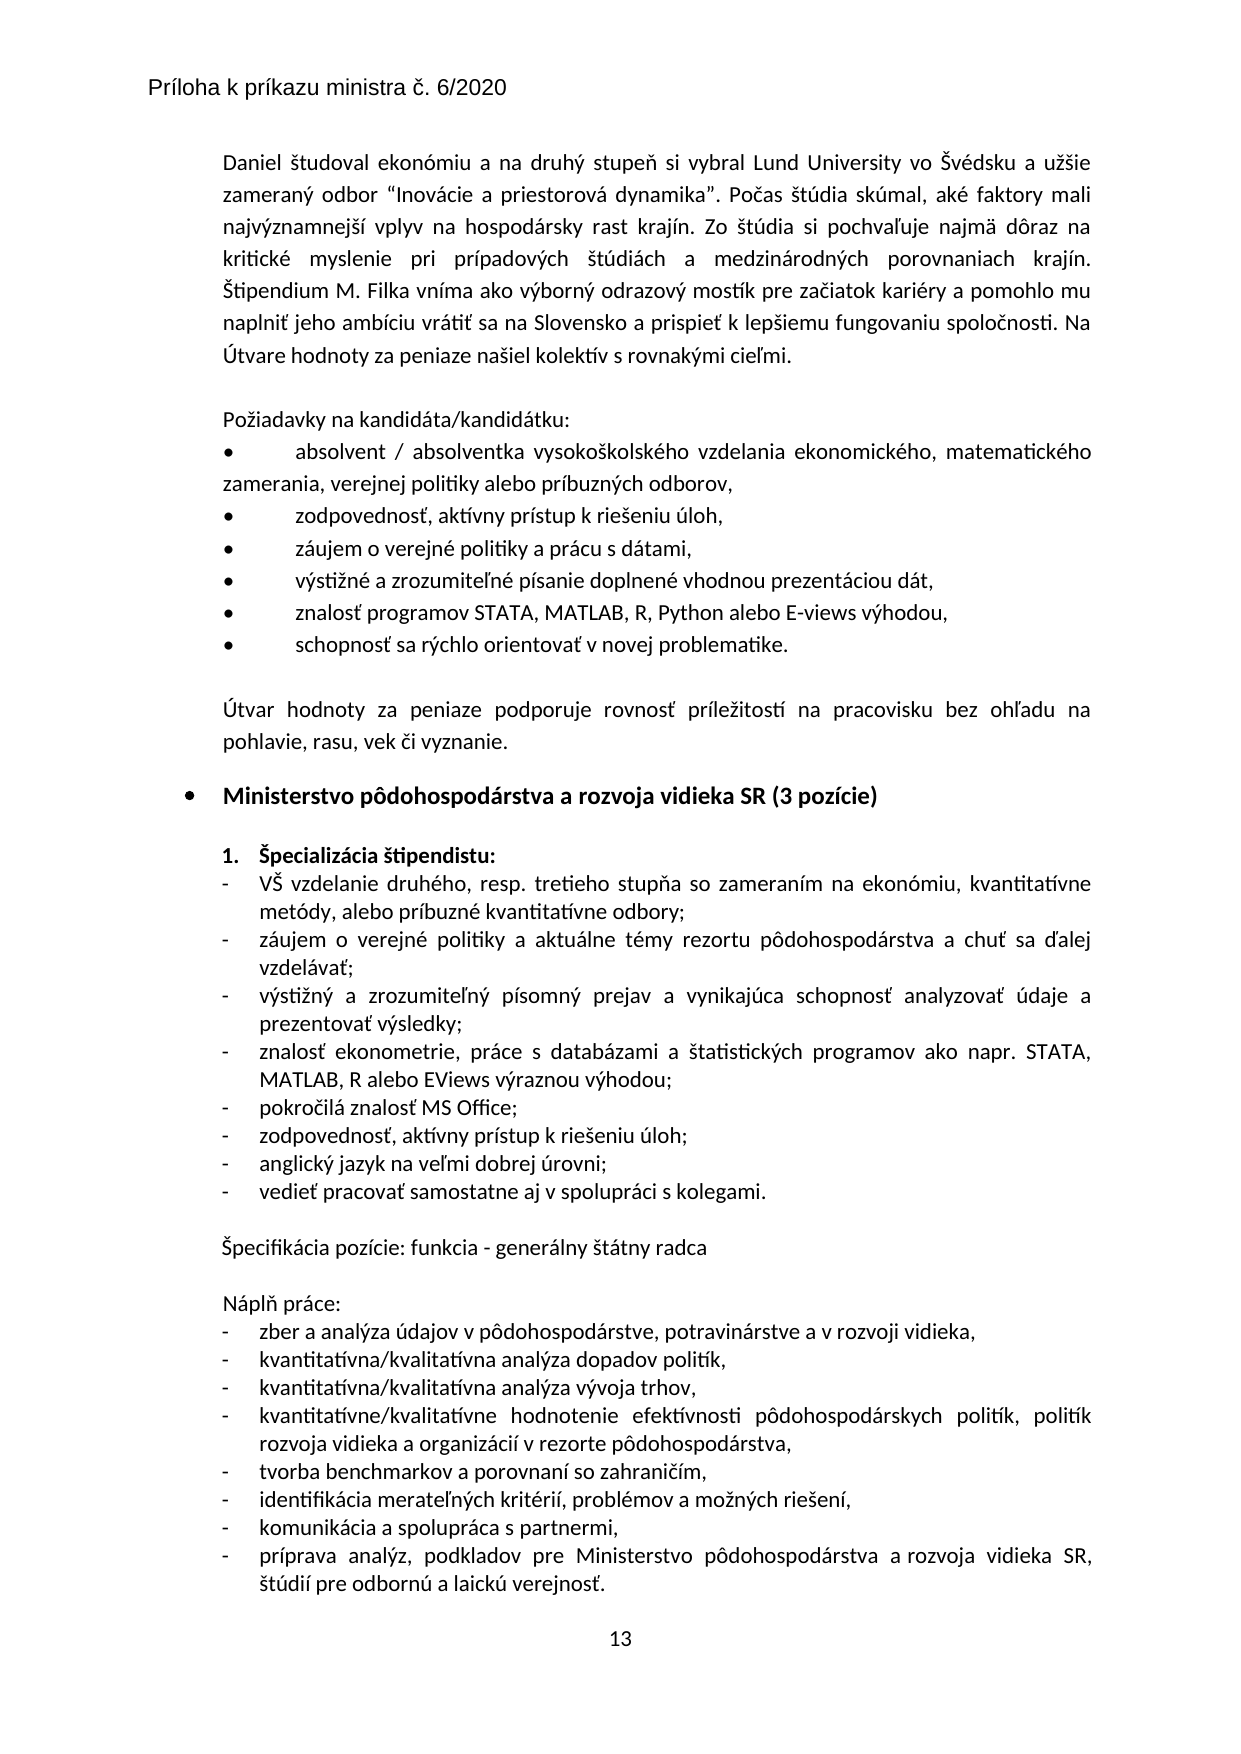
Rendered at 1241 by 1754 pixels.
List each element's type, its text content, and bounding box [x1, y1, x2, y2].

list zber a analýza údajov v pôdohospodárstve, potravinárstve a v rozvoji vidieka, [222, 1317, 1093, 1345]
list Ministerstvo pôdohospodárstva a rozvoja vidieka SR (3 pozície) [185, 780, 1093, 811]
list Špecializácia štipendistu: [221, 841, 1093, 869]
list zodpovednosť, aktívny prístup k riešeniu úloh; [222, 1121, 1093, 1149]
list • schopnosť sa rýchlo orientovať v novej problematike. [223, 630, 1093, 658]
list • zodpovednosť, aktívny prístup k riešeniu úloh, [223, 502, 1093, 530]
list príprava analýz, podkladov pre Ministerstvo pôdohospodárstva a rozvoja vidieka SR, štúdií pre odbornú a laickú verejnosť. [222, 1542, 1093, 1598]
list Útvar hodnoty za peniaze podporuje rovnosť príležitostí na pracovisku bez ohľadu na pohlavie, rasu, vek či vyznanie. [223, 695, 1093, 755]
list • absolvent / absolventka vysokoškolského vzdelania ekonomického, matematického zamerania, verejnej politiky alebo príbuzných odborov, [223, 437, 1093, 497]
list anglický jazyk na veľmi dobrej úrovni; [222, 1149, 1093, 1177]
list Daniel študoval ekonómiu a na druhý stupeň si vybral Lund University vo Švédsku a užšie zameraný odbor “Inovácie a priestorová dynamika”. Počas štúdia skúmal, aké faktory mali najvýznamnejší vplyv na hospodársky rast krajín. Zo štúdia si pochvaľuje najmä dôraz na kritické myslenie pri prípadových štúdiách a medzinárodných porovnaniach krajín. Štipendium M. Filka vníma ako výborný odrazový mostík pre začiatok kariéry a pomohlo mu naplniť jeho ambíciu vrátiť sa na Slovensko a prispieť k lepšiemu fungovaniu spoločnosti. Na Útvare hodnoty za peniaze našiel kolektív s rovnakými cieľmi. [223, 148, 1093, 369]
list tvorba benchmarkov a porovnaní so zahraničím, [222, 1457, 1093, 1486]
list kvantitatívna/kvalitatívna analýza dopadov politík, [222, 1345, 1093, 1373]
list znalosť ekonometrie, práce s databázami a štatistických programov ako napr. STATA, MATLAB, R alebo EViews výraznou výhodou; [222, 1037, 1093, 1093]
list záujem o verejné politiky a aktuálne témy rezortu pôdohospodárstva a chuť sa ďalej vzdelávať; [222, 925, 1093, 981]
list • znalosť programov STATA, MATLAB, R, Python alebo E-views výhodou, [223, 598, 1093, 626]
list identifikácia merateľných kritérií, problémov a možných riešení, [222, 1486, 1093, 1513]
list kvantitatívne/kvalitatívne hodnotenie efektívnosti pôdohospodárskych politík, politík rozvoja vidieka a organizácií v rezorte pôdohospodárstva, [222, 1401, 1093, 1457]
list pokročilá znalosť MS Office; [222, 1093, 1093, 1121]
list komunikácia a spolupráca s partnermi, [222, 1513, 1093, 1542]
list výstižný a zrozumiteľný písomný prejav a vynikajúca schopnosť analyzovať údaje a prezentovať výsledky; [222, 981, 1093, 1037]
list vedieť pracovať samostatne aj v spolupráci s kolegami. [222, 1177, 1093, 1205]
text Náplň práce: [223, 1289, 1093, 1317]
list Požiadavky na kandidáta/kandidátku: [223, 405, 1093, 433]
text Špecifikácia pozície: funkcia - generálny štátny radca [148, 1233, 1093, 1261]
list VŠ vzdelanie druhého, resp. tretieho stupňa so zameraním na ekonómiu, kvantitatívne metódy, alebo príbuzné kvantitatívne odbory; [222, 869, 1093, 925]
list • výstižné a zrozumiteľné písanie doplnené vhodnou prezentáciou dát, [223, 566, 1093, 594]
list kvantitatívna/kvalitatívna analýza vývoja trhov, [222, 1373, 1093, 1401]
list • záujem o verejné politiky a prácu s dátami, [223, 534, 1093, 562]
